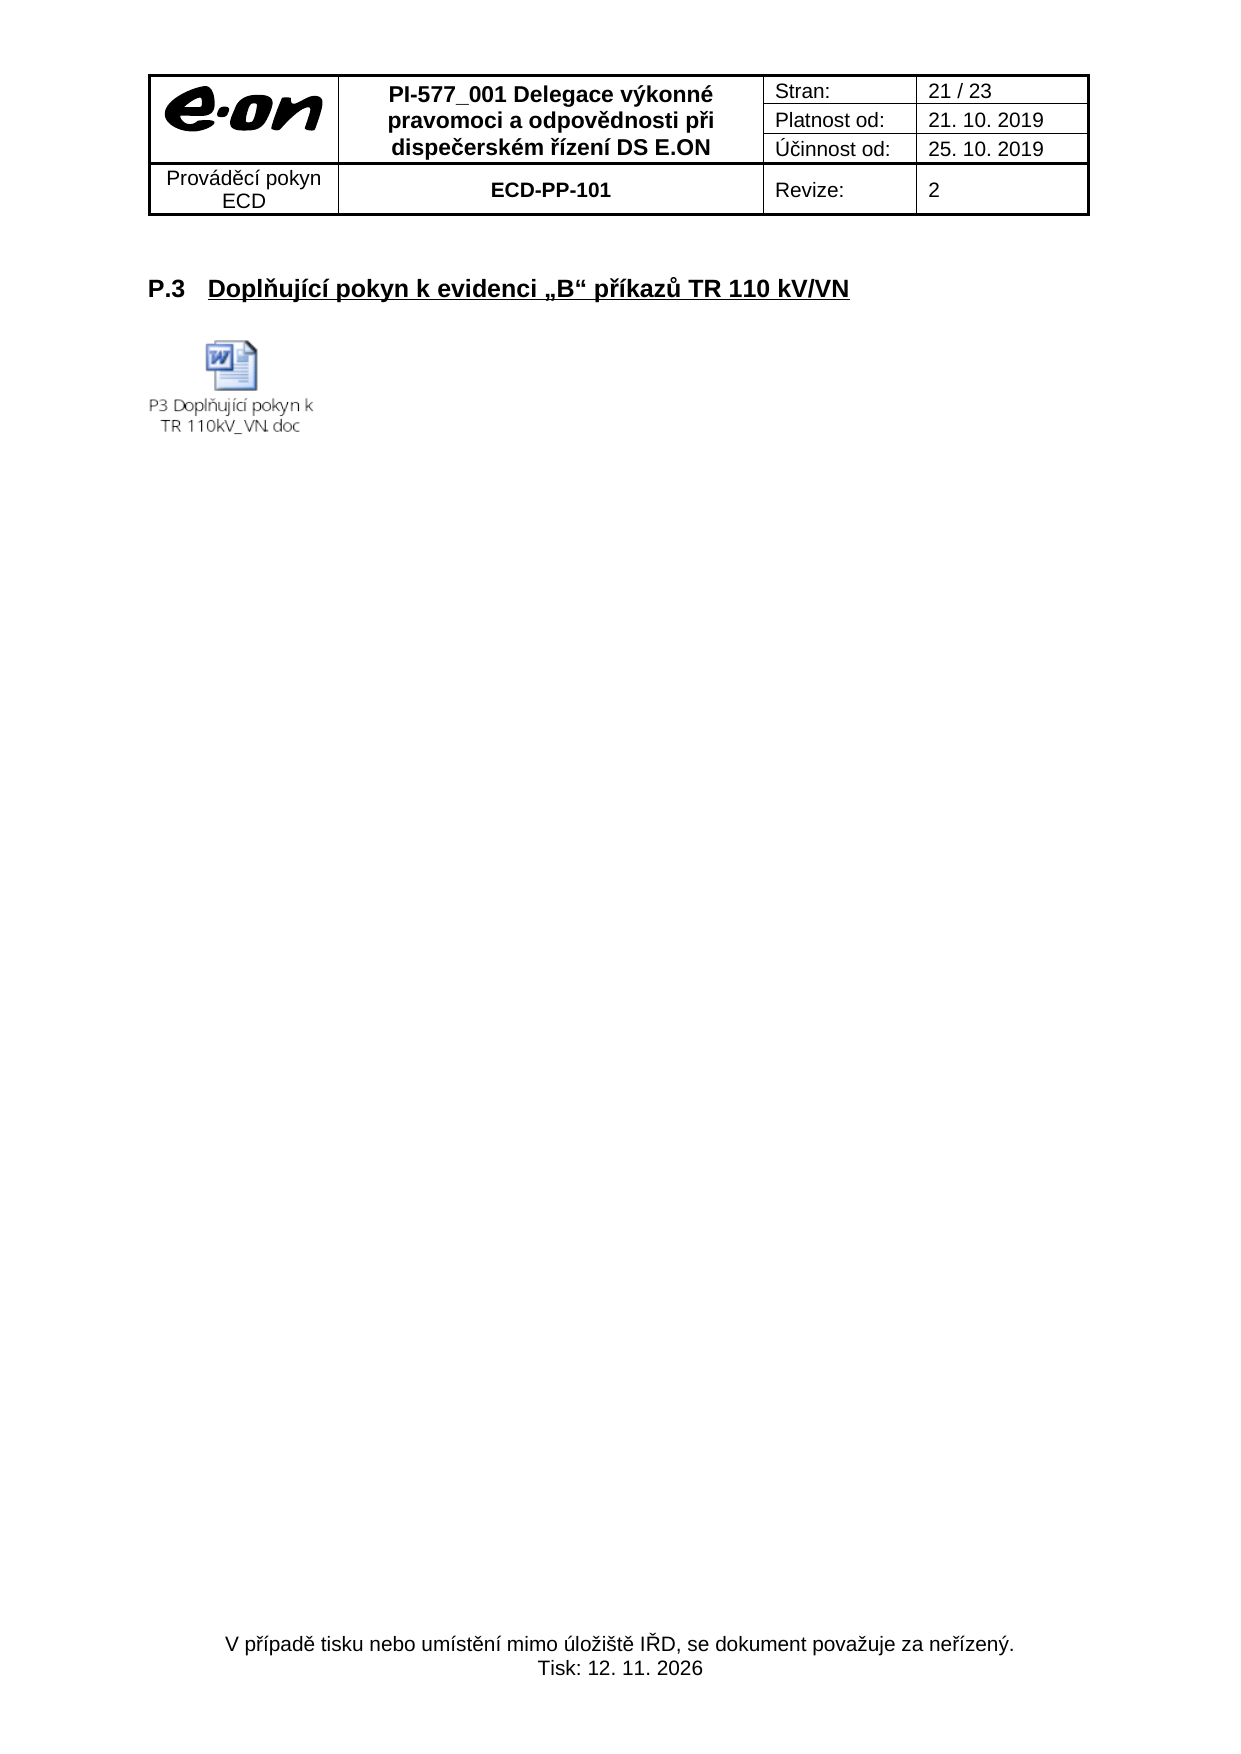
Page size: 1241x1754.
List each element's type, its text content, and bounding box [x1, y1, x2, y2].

text Doplňující pokyn k evidenci „B“ příkazů TR 110 kV/VN [148, 274, 1092, 302]
